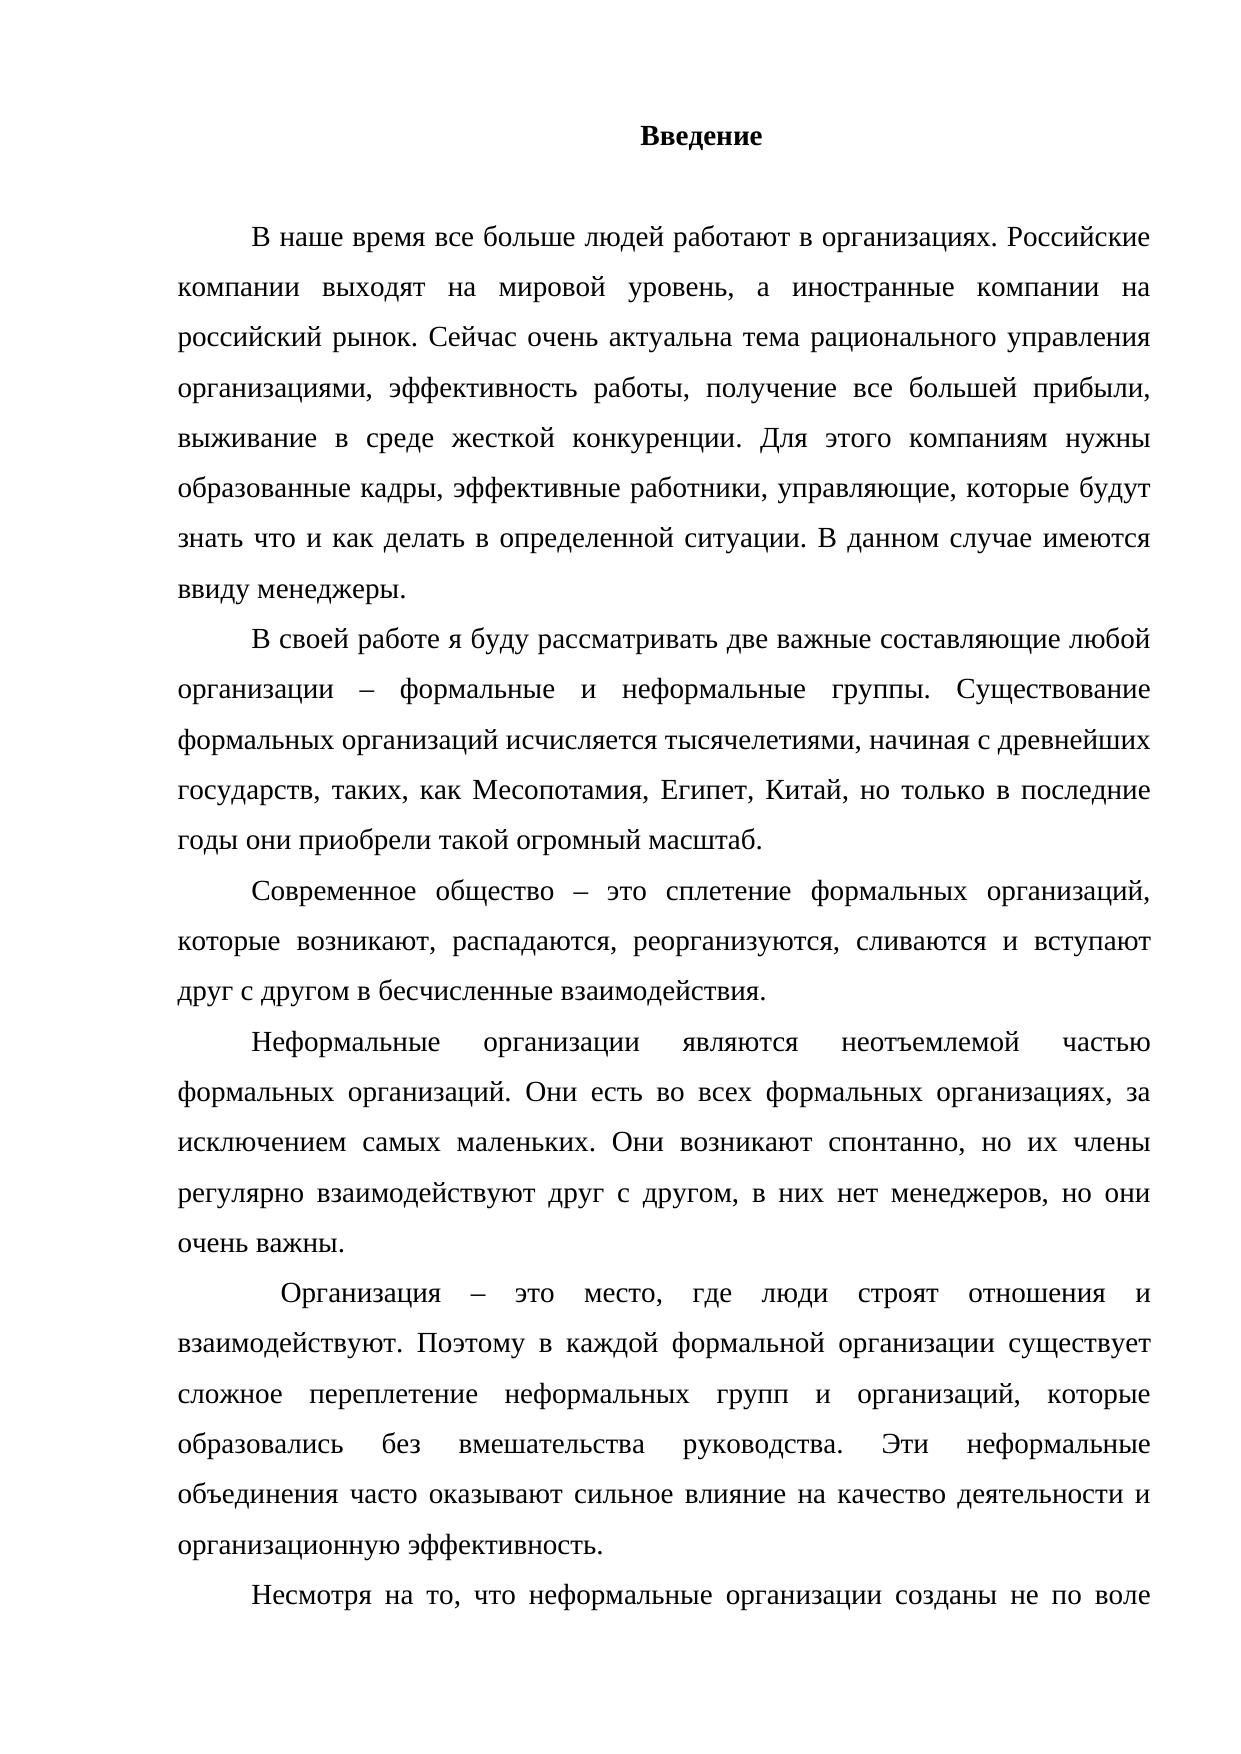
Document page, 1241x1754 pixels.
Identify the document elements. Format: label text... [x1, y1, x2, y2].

text Современное общество – это сплетение формальных организаций, которые возникают, распадаются, реорганизуются, сливаются и вступают друг с другом в бесчисленные взаимодействия. [177, 873, 1152, 1007]
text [177, 1577, 1152, 1611]
text Неформальные организации являются неотъемлемой частью формальных организаций. Они есть во всех формальных организациях, за исключением самых маленьких. Они возникают спонтанно, но их члены регулярно взаимодействуют друг с другом, в них нет менеджеров, но они очень важны. [177, 1024, 1152, 1258]
text В своей работе я буду рассматривать две важные составляющие любой организации – формальные и неформальные группы. Существование формальных организаций исчисляется тысячелетиями, начиная с древнейших государств, таких, как Месопотамия, Египет, Китай, но только в последние годы они приобрели такой огромный масштаб. [177, 621, 1152, 856]
text Введение [177, 118, 1152, 152]
text Организация – это место, где люди строят отношения и взаимодействуют. Поэтому в каждой формальной организации существует сложное переплетение неформальных групп и организаций, которые образовались без вмешательства руководства. Эти неформальные объединения часто оказывают сильное влияние на качество деятельности и организационную эффективность. [177, 1275, 1152, 1560]
text В наше время все больше людей работают в организациях. Российские компании выходят на мировой уровень, а иностранные компании на российский рынок. Сейчас очень актуальна тема рационального управления организациями, эффективность работы, получение все большей прибыли, выживание в среде жесткой конкуренции. Для этого компаниям нужны образованные кадры, эффективные работники, управляющие, которые будут знать что и как делать в определенной ситуации. В данном случае имеются ввиду менеджеры. [177, 219, 1152, 604]
